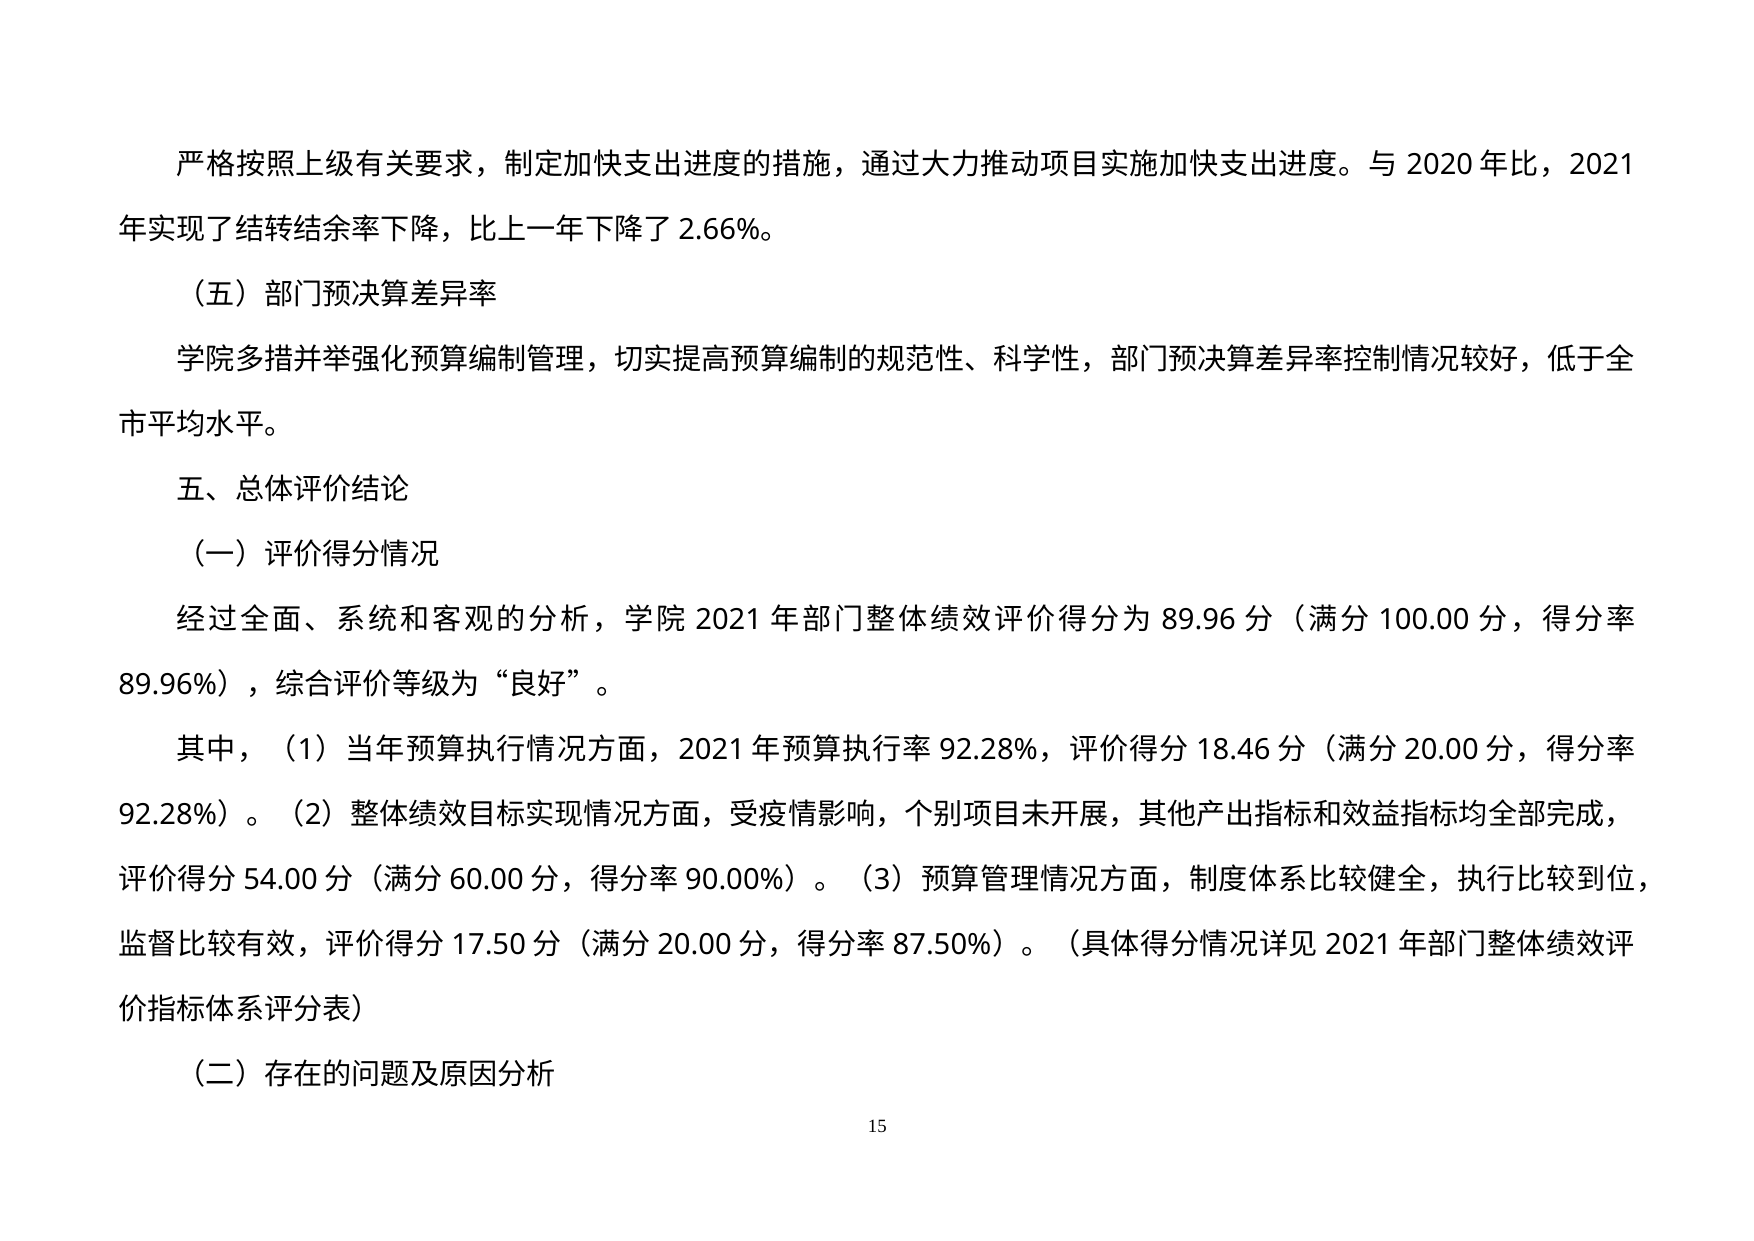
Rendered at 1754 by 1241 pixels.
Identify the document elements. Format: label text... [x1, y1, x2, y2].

text 五、总体评价结论 [118, 454, 1636, 519]
text 经过全面、系统和客观的分析，学院2021年部门整体绩效评价得分为89.96分（满分100.00分，得分率89.96%），综合评价等级为“良好”。 [118, 584, 1636, 714]
text 严格按照上级有关要求，制定加快支出进度的措施，通过大力推动项目实施加快支出进度。与2020年比，2021年实现了结转结余率下降，比上一年下降了2.66%。 [118, 129, 1636, 259]
text （二）存在的问题及原因分析 [118, 1039, 1636, 1104]
text 学院多措并举强化预算编制管理，切实提高预算编制的规范性、科学性，部门预决算差异率控制情况较好，低于全市平均水平。 [118, 324, 1636, 454]
text 其中，（1）当年预算执行情况方面，2021年预算执行率92.28%，评价得分18.46分（满分20.00分，得分率92.28%）。（2）整体绩效目标实现情况方面，受疫情影响，个别项目未开展，其他产出指标和效益指标均全部完成，评价得分54.00分（满分60.00分，得分率90.00%）。（3）预算管理情况方面，制度体系比较健全，执行比较到位，监督比较有效，评价得分17.50分（满分20.00分，得分率87.50%）。（具体得分情况详见2021年部门整体绩效评价指标体系评分表） [118, 714, 1636, 1039]
text （五）部门预决算差异率 [118, 259, 1636, 324]
text （一）评价得分情况 [118, 519, 1636, 584]
